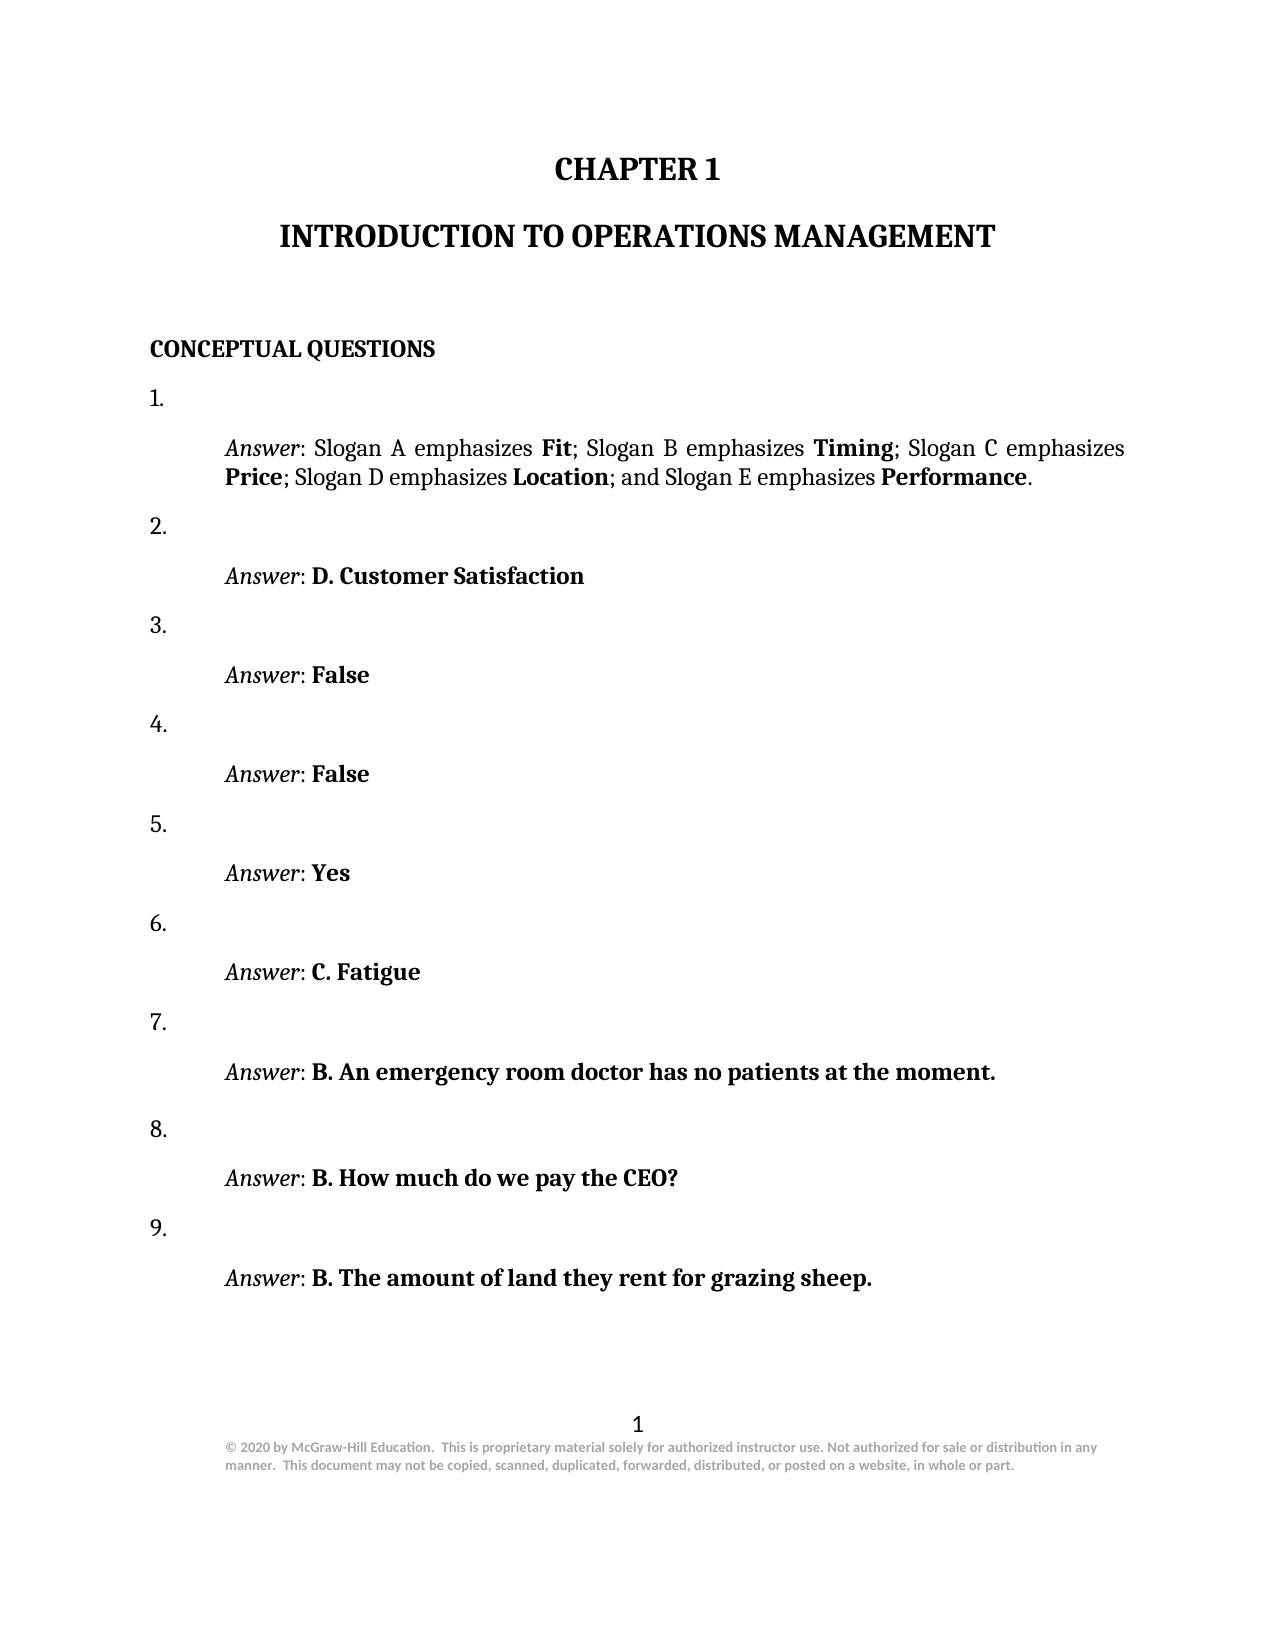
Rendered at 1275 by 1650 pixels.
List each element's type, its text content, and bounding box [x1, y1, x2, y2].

text 6. [150, 909, 1125, 937]
text Answer: Yes [150, 859, 1125, 888]
text Answer: False [150, 661, 1125, 689]
text Answer: B. An emergency room doctor has no patients at the moment. [150, 1057, 1125, 1086]
text CHAPTER 1 [150, 150, 1125, 188]
text 1. [150, 384, 1125, 413]
text 9. [150, 1214, 1125, 1243]
text Answer: B. How much do we pay the CEO? [150, 1164, 1125, 1193]
text Answer: B. The amount of land they rent for grazing sheep. [150, 1263, 1125, 1292]
text CONCEPTUAL QUESTIONS [150, 334, 1125, 363]
text Answer: Slogan A emphasizes Fit; Slogan B emphasizes Timing; Slogan C emphasizes Price; Slogan D emphasizes Location; and Slogan E emphasizes Performance. [225, 434, 1125, 491]
text 8. [150, 1115, 1125, 1143]
text 7. [150, 1008, 1125, 1037]
text Answer: False [150, 760, 1125, 789]
text 2. [150, 512, 1125, 541]
text Answer: D. Customer Satisfaction [150, 562, 1125, 590]
text 4. [150, 710, 1125, 739]
text Answer: C. Fatigue [150, 958, 1125, 987]
text 5. [150, 809, 1125, 838]
text 3. [150, 611, 1125, 640]
text INTRODUCTION TO OPERATIONS MANAGEMENT [150, 217, 1125, 256]
